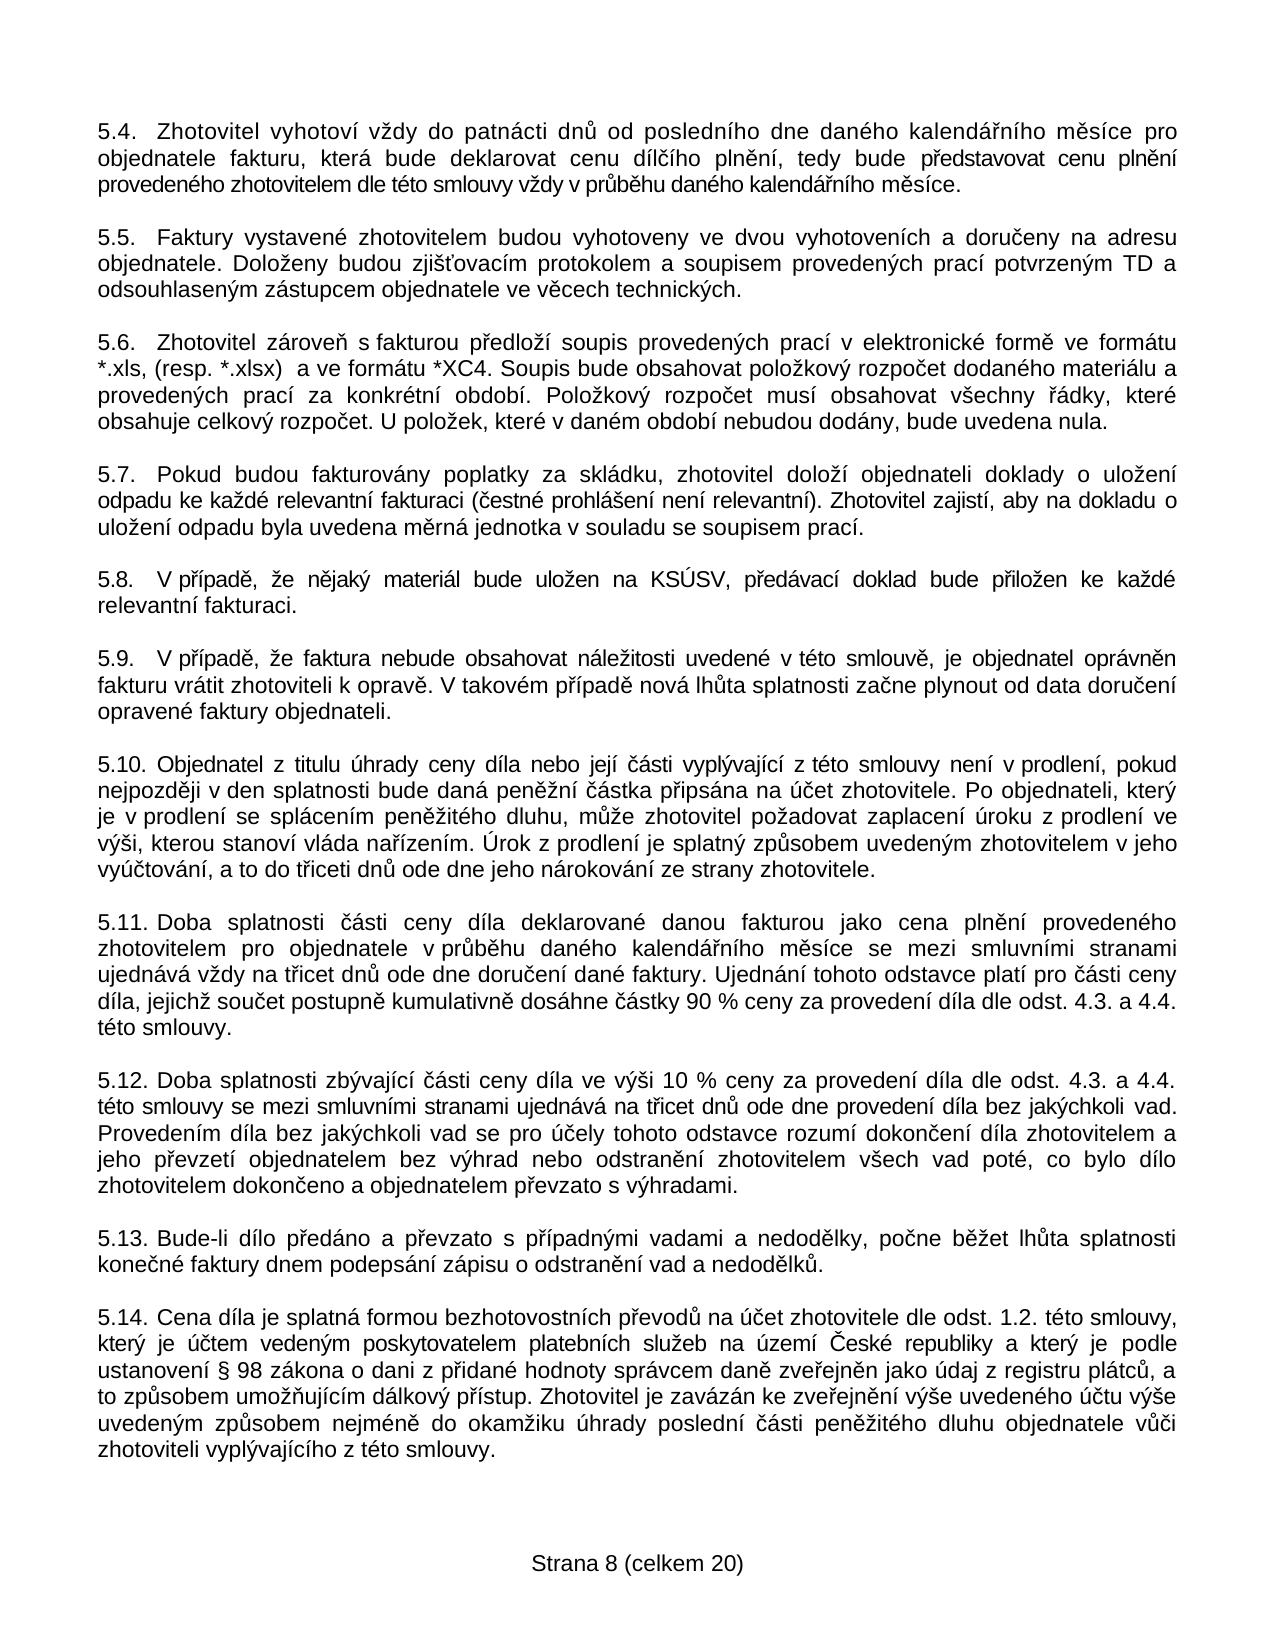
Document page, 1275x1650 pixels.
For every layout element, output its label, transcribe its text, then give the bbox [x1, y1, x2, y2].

list Doba splatnosti části ceny díla deklarované danou fakturou jako cena plnění provedeného zhotovitelem pro objednatele v průběhu daného kalendářního měsíce se mezi smluvními stranami ujednává vždy na třicet dnů ode dne doručení dané faktury. Ujednání tohoto odstavce platí pro části ceny díla, jejichž součet postupně kumulativně dosáhne částky 90 % ceny za provedení díla dle odst. 4.3. a 4.4. této smlouvy. [97, 909, 1177, 1041]
list Pokud budou fakturovány poplatky za skládku, zhotovitel doloží objednateli doklady o uložení odpadu ke každé relevantní fakturaci (čestné prohlášení není relevantní). Zhotovitel zajistí, aby na dokladu o uložení odpadu byla uvedena měrná jednotka v souladu se soupisem prací. [97, 461, 1177, 540]
list V případě, že faktura nebude obsahovat náležitosti uvedené v této smlouvě, je objednatel oprávněn fakturu vrátit zhotoviteli k opravě. V takovém případě nová lhůta splatnosti začne plynout od data doručení opravené faktury objednateli. [97, 645, 1177, 724]
list Bude-li dílo předáno a převzato s případnými vadami a nedodělky, počne běžet lhůta splatnosti konečné faktury dnem podepsání zápisu o odstranění vad a nedodělků. [97, 1225, 1177, 1278]
list Cena díla je splatná formou bezhotovostních převodů na účet zhotovitele dle odst. 1.2. této smlouvy, který je účtem vedeným poskytovatelem platebních služeb na území České republiky a který je podle ustanovení § 98 zákona o dani z přidané hodnoty správcem daně zveřejněn jako údaj z registru plátců, a to způsobem umožňujícím dálkový přístup. Zhotovitel je zavázán ke zveřejnění výše uvedeného účtu výše uvedeným způsobem nejméně do okamžiku úhrady poslední části peněžitého dluhu objednatele vůči zhotoviteli vyplývajícího z této smlouvy. [97, 1304, 1177, 1462]
list Objednatel z titulu úhrady ceny díla nebo její části vyplývající z této smlouvy není v prodlení, pokud nejpozději v den splatnosti bude daná peněžní částka připsána na účet zhotovitele. Po objednateli, který je v prodlení se splácením peněžitého dluhu, může zhotovitel požadovat zaplacení úroku z prodlení ve výši, kterou stanoví vláda nařízením. Úrok z prodlení je splatný způsobem uvedeným zhotovitelem v jeho vyúčtování, a to do třiceti dnů ode dne jeho nárokování ze strany zhotovitele. [97, 751, 1177, 882]
list Faktury vystavené zhotovitelem budou vyhotoveny ve dvou vyhotoveních a doručeny na adresu objednatele. Doloženy budou zjišťovacím protokolem a soupisem provedených prací potvrzeným TD a odsouhlaseným zástupcem objednatele ve věcech technických. [97, 223, 1177, 303]
list Doba splatnosti zbývající části ceny díla ve výši 10 % ceny za provedení díla dle odst. 4.3. a 4.4. této smlouvy se mezi smluvními stranami ujednává na třicet dnů ode dne provedení díla bez jakýchkoli vad. Provedením díla bez jakýchkoli vad se pro účely tohoto odstavce rozumí dokončení díla zhotovitelem a jeho převzetí objednatelem bez výhrad nebo odstranění zhotovitelem všech vad poté, co bylo dílo zhotovitelem dokončeno a objednatelem převzato s výhradami. [97, 1067, 1177, 1199]
list V případě, že nějaký materiál bude uložen na KSÚSV, předávací doklad bude přiložen ke každé relevantní fakturaci. [97, 566, 1177, 619]
list Zhotovitel zároveň s fakturou předloží soupis provedených prací v elektronické formě ve formátu *.xls, (resp. *.xlsx) a ve formátu *XC4. Soupis bude obsahovat položkový rozpočet dodaného materiálu a provedených prací za konkrétní období. Položkový rozpočet musí obsahovat všechny řádky, které obsahuje celkový rozpočet. U položek, které v daném období nebudou dodány, bude uvedena nula. [97, 329, 1177, 434]
list Zhotovitel vyhotoví vždy do patnácti dnů od posledního dne daného kalendářního měsíce pro objednatele fakturu, která bude deklarovat cenu dílčího plnění, tedy bude představovat cenu plnění provedeného zhotovitelem dle této smlouvy vždy v průběhu daného kalendářního měsíce. [97, 118, 1177, 197]
